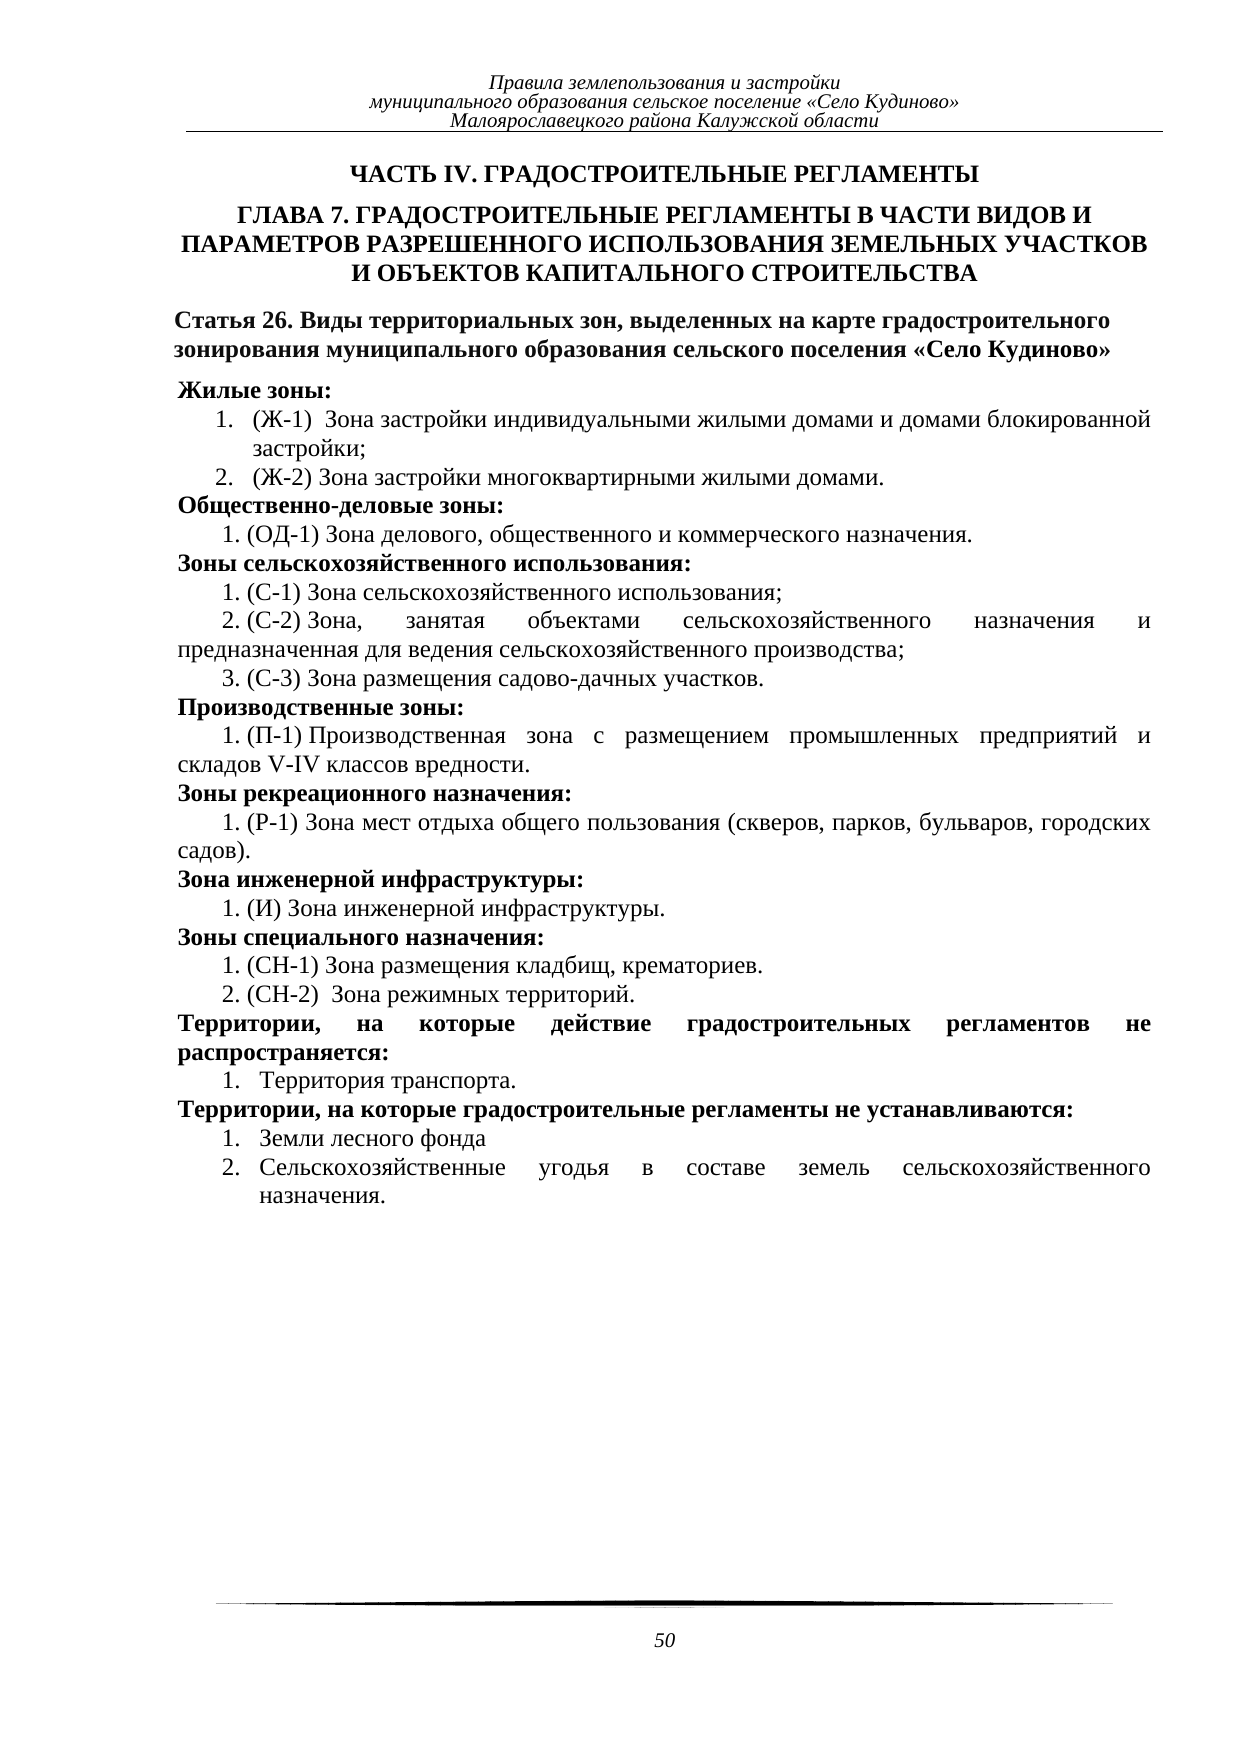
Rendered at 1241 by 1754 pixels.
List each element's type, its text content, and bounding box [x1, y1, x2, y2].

text 2. (СН-2) Зона режимных территорий. [177, 979, 1152, 1008]
list Сельскохозяйственные угодья в составе земель сельскохозяйственного назначения. [222, 1152, 1152, 1209]
text Территории, на которые действие градостроительных регламентов не распространяется: [177, 1008, 1152, 1066]
text 1. (ОД-1) Зона делового, общественного и коммерческого назначения. [177, 519, 1152, 548]
text Зоны рекреационного назначения: [177, 778, 1152, 807]
text 1. (С-1) Зона сельскохозяйственного использования; [177, 577, 1152, 606]
text 1. (Р-1) Зона мест отдыха общего пользования (скверов, парков, бульваров, городских садов). [177, 807, 1152, 864]
text Зоны сельскохозяйственного использования: [177, 548, 1152, 577]
text Зона инженерной инфраструктуры: [177, 864, 1152, 893]
subtitle Часть IV. ГРАДОСТРОИТЕЛЬНЫЕ РЕГЛАМЕНТЫ [177, 159, 1152, 188]
subtitle Глава 7. ГРАДОСТРОИТЕЛЬНЫЕ РЕГЛАМЕНТЫ В ЧАСТИ ВИДОВ И ПАРАМЕТРОВ РАЗРЕШЕННОГО ИСПОЛЬЗОВАНИЯ ЗЕМЕЛЬНЫХ УЧАСТКОВ И ОБЪЕКТОВ КАПИТАЛЬНОГО СТРОИТЕЛЬСТВА [177, 201, 1152, 287]
text Общественно-деловые зоны: [177, 491, 1152, 519]
picture [215, 1600, 1113, 1608]
list Территория транспорта. [222, 1066, 1152, 1094]
text 2. (С-2) Зона, занятая объектами сельскохозяйственного назначения и предназначенная для ведения сельскохозяйственного производства; [177, 606, 1152, 663]
text 1. (И) Зона инженерной инфраструктуры. [177, 893, 1152, 922]
subtitle Статья 26. Виды территориальных зон, выделенных на карте градостроительного зонирования муниципального образования сельского поселения «Село Кудиново» [133, 306, 1152, 363]
text Производственные зоны: [177, 692, 1152, 721]
list Земли лесного фонда [222, 1123, 1152, 1152]
text 1. (СН-1) Зона размещения кладбищ, крематориев. [177, 951, 1152, 979]
text 1. (П-1) Производственная зона с размещением промышленных предприятий и складов V-IV классов вредности. [177, 721, 1152, 778]
text Территории, на которые градостроительные регламенты не устанавливаются: [177, 1094, 1152, 1123]
text 3. (С-3) Зона размещения садово-дачных участков. [177, 663, 1152, 692]
text Зоны специального назначения: [177, 922, 1152, 951]
text Жилые зоны: [177, 376, 1152, 404]
list (Ж-2) Зона застройки многоквартирными жилыми домами. [215, 462, 1152, 491]
list (Ж-1) Зона застройки индивидуальными жилыми домами и домами блокированной застройки; [215, 404, 1152, 462]
